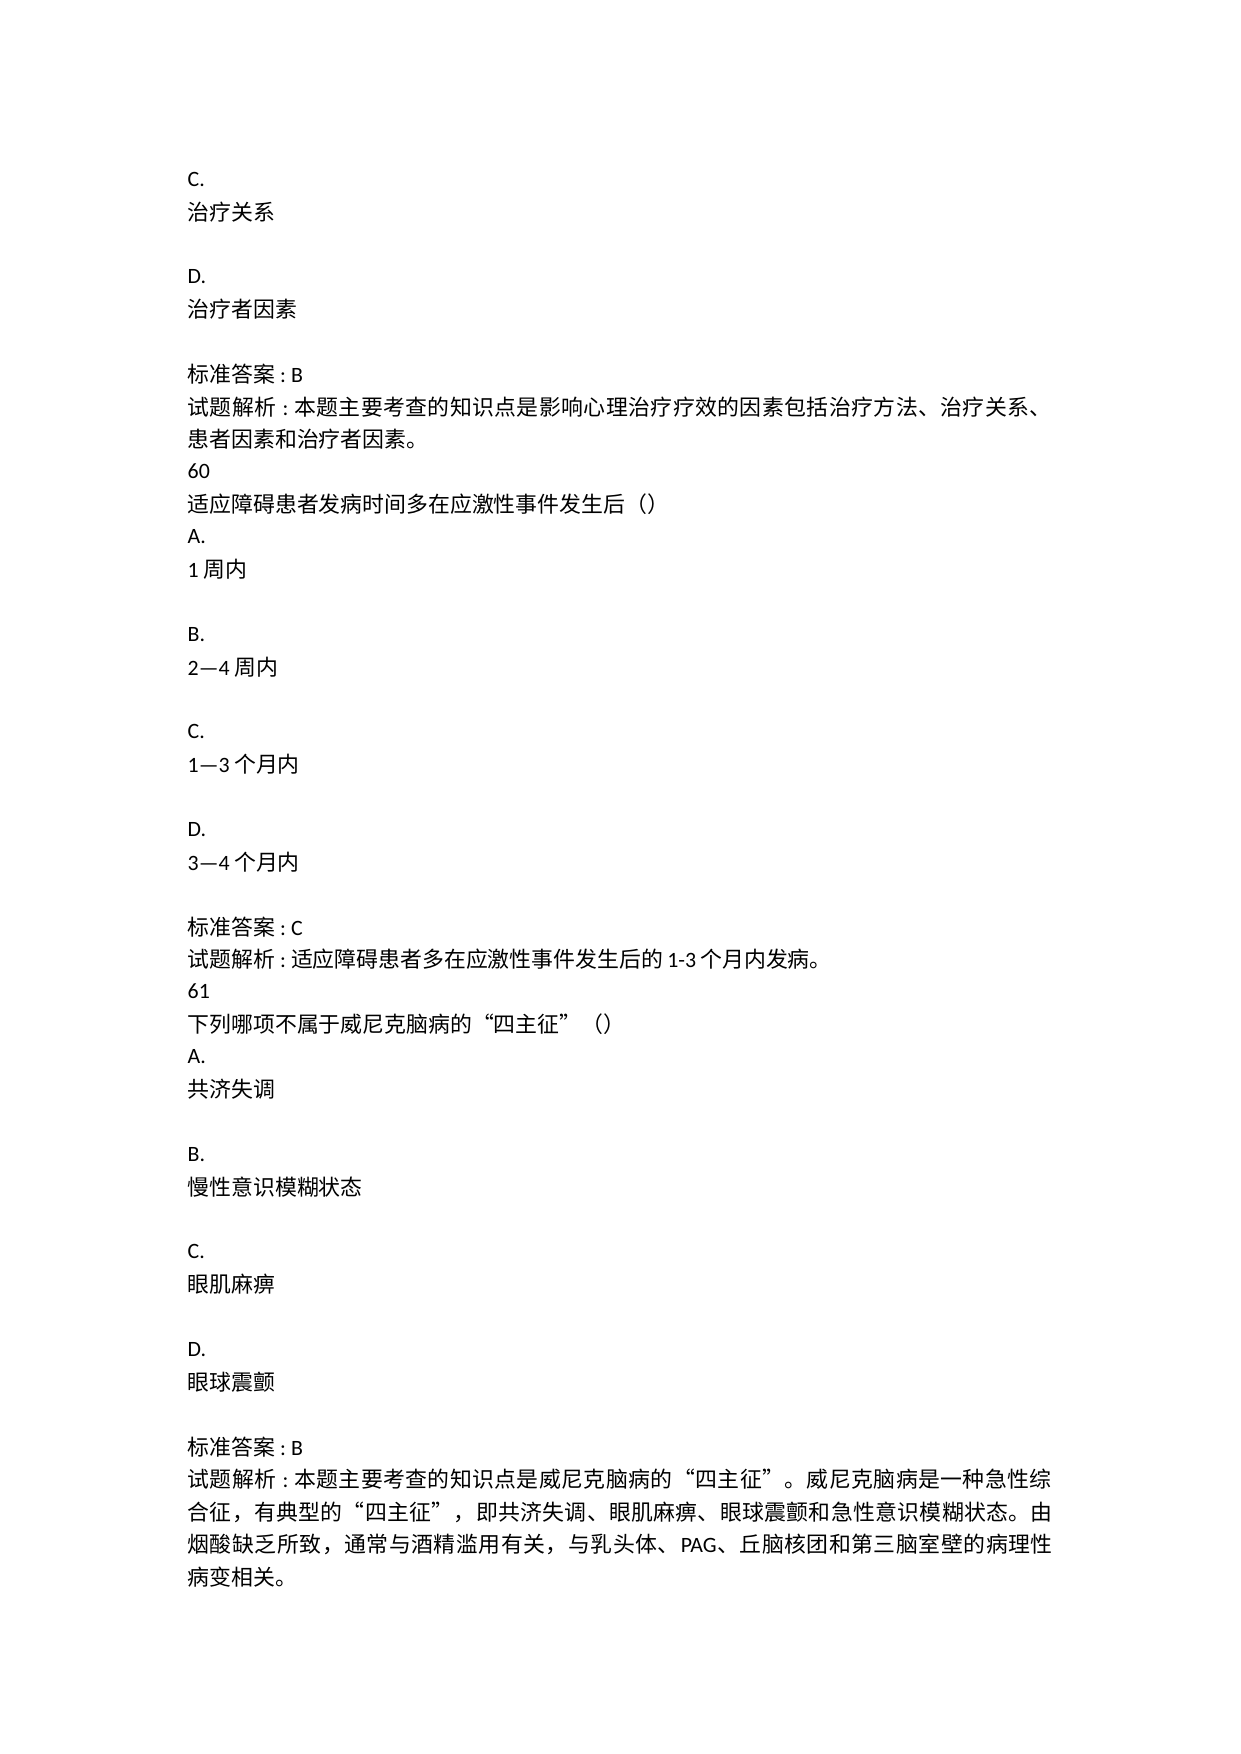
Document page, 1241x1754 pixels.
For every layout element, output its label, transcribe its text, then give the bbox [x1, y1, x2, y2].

text 2—4周内 [187, 649, 1053, 682]
text A. [187, 1039, 1053, 1072]
text B. [187, 1137, 1053, 1169]
text 60 [187, 454, 1053, 487]
text B. [187, 617, 1053, 649]
text C. [187, 1234, 1053, 1267]
text 试题解析 : 本题主要考查的知识点是威尼克脑病的“四主征”。威尼克脑病是一种急性综合征，有典型的“四主征”，即共济失调、眼肌麻痹、眼球震颤和急性意识模糊状态。由烟酸缺乏所致，通常与酒精滥用有关，与乳头体、PAG、丘脑核团和第三脑室壁的病理性病变相关。 [187, 1462, 1053, 1592]
text 下列哪项不属于威尼克脑病的“四主征”（） [187, 1007, 1053, 1039]
text 眼肌麻痹 [187, 1267, 1053, 1299]
text D. [187, 1332, 1053, 1364]
text 共济失调 [187, 1072, 1053, 1104]
text 试题解析 : 适应障碍患者多在应激性事件发生后的1-3个月内发病。 [187, 942, 1053, 974]
text D. [187, 812, 1053, 844]
text C. [187, 162, 1053, 194]
text 治疗关系 [187, 194, 1053, 227]
text 1周内 [187, 552, 1053, 584]
text 标准答案 : B [187, 1429, 1053, 1462]
text 治疗者因素 [187, 292, 1053, 324]
text 眼球震颤 [187, 1364, 1053, 1397]
text 3—4个月内 [187, 844, 1053, 877]
text D. [187, 259, 1053, 292]
text A. [187, 519, 1053, 552]
text 适应障碍患者发病时间多在应激性事件发生后（） [187, 487, 1053, 519]
text C. [187, 714, 1053, 747]
text 慢性意识模糊状态 [187, 1169, 1053, 1202]
text 标准答案 : B [187, 357, 1053, 389]
text 61 [187, 974, 1053, 1007]
text 标准答案 : C [187, 909, 1053, 942]
text 1—3个月内 [187, 747, 1053, 779]
text 试题解析 : 本题主要考查的知识点是影响心理治疗疗效的因素包括治疗方法、治疗关系、患者因素和治疗者因素。 [187, 389, 1053, 454]
